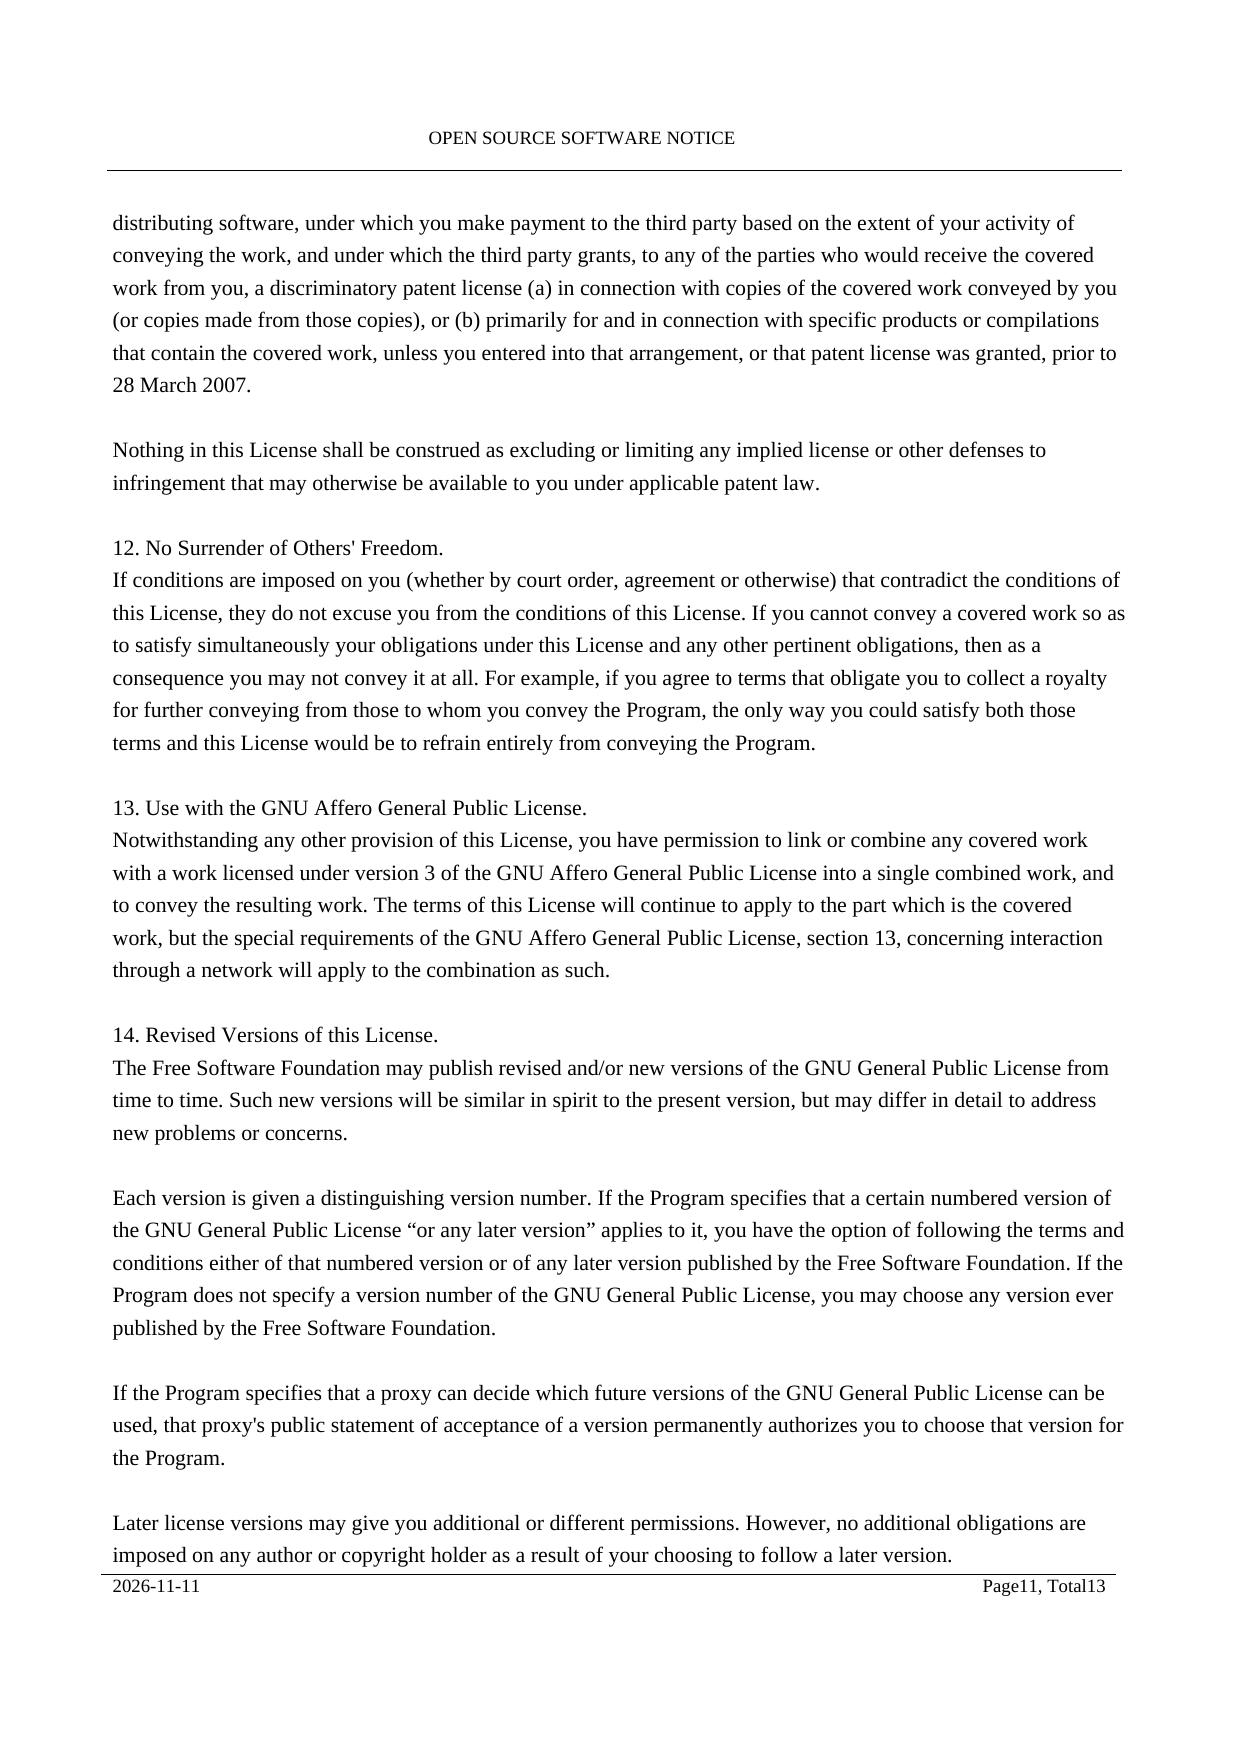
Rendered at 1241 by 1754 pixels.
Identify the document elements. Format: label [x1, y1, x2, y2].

text [112, 206, 1128, 1571]
